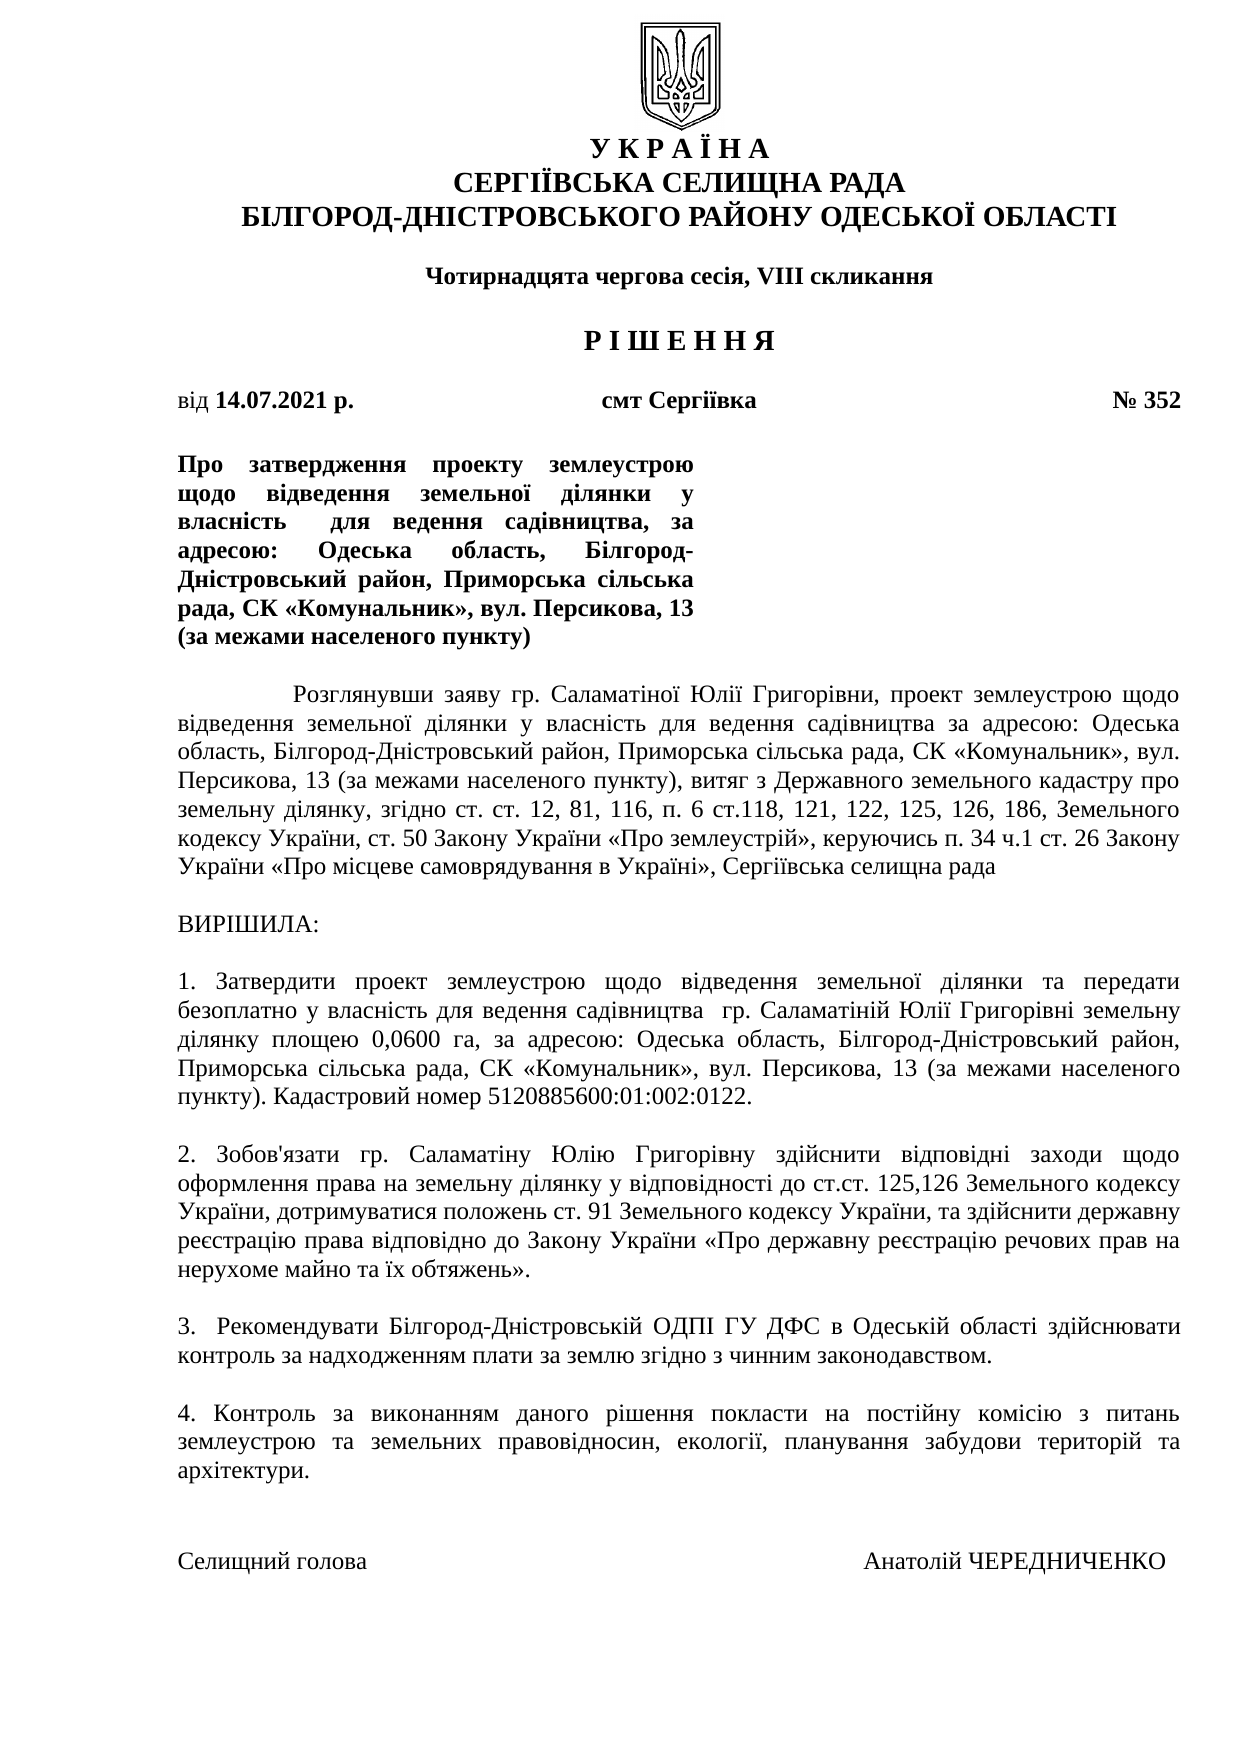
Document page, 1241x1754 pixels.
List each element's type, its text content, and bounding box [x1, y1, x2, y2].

text Селищний голова Анатолій ЧЕРЕДНИЧЕНКО [177, 1546, 1181, 1575]
text № 352 [896, 385, 1181, 414]
text Розглянувши заяву гр. Саламатіної Юлії Григорівни, проект землеустрою щодо відведення земельної ділянки у власність для ведення садівництва за адресою: Одеська область, Білгород-Дністровський район, Приморська сільська рада, СК «Комунальник», вул. Персикова, 13 (за межами населеного пункту), витяг з Державного земельного кадастру про земельну ділянку, згідно ст. ст. 12, 81, 116, п. 6 ст.118, 121, 122, 125, 126, 186, Земельного кодексу України, ст. 50 Закону України «Про землеустрій», керуючись п. 34 ч.1 ст. 26 Закону України «Про місцеве самоврядування в Україні», Сергіївська селищна рада [177, 679, 1181, 880]
text ВИРІШИЛА: [177, 909, 1181, 938]
text 4. Контроль за виконанням даного рішення покласти на постійну комісію з питань землеустрою та земельних правовідносин, екології, планування забудови територій та архітектури. [177, 1398, 1181, 1484]
picture [633, 14, 725, 132]
text смт Сергіївка [536, 385, 822, 414]
text 2. Зобов'язати гр. Саламатіну Юлію Григорівну здійснити відповідні заходи щодо оформлення права на земельну ділянку у відповідності до ст.ст. 125,126 Земельного кодексу України, дотримуватися положень ст. 91 Земельного кодексу України, та здійснити державну реєстрацію права відповідно до Закону України «Про державну реєстрацію речових прав на нерухоме майно та їх обтяжень». [177, 1139, 1181, 1283]
text Про затвердження проекту землеустрою щодо відведення земельної ділянки у власність для ведення садівництва, за адресою: Одеська область, Білгород-Дністровський район, Приморська сільська рада, СК «Комунальник», вул. Персикова, 13 (за межами населеного пункту) [177, 449, 694, 650]
text 1. Затвердити проект землеустрою щодо відведення земельної ділянки та передати безоплатно у власність для ведення садівництва гр. Саламатіній Юлії Григорівні земельну ділянку площею 0,0600 га, за адресою: Одеська область, Білгород-Дністровський район, Приморська сільська рада, СК «Комунальник», вул. Персикова, 13 (за межами населеного пункту). Кадастровий номер 5120885600:01:002:0122. [177, 966, 1181, 1110]
text від 14.07.2021 р. [177, 385, 463, 414]
text 3. Рекомендувати Білгород-Дністровській ОДПІ ГУ ДФС в Одеській області здійснювати контроль за надходженням плати за землю згідно з чинним законодавством. [177, 1311, 1181, 1369]
